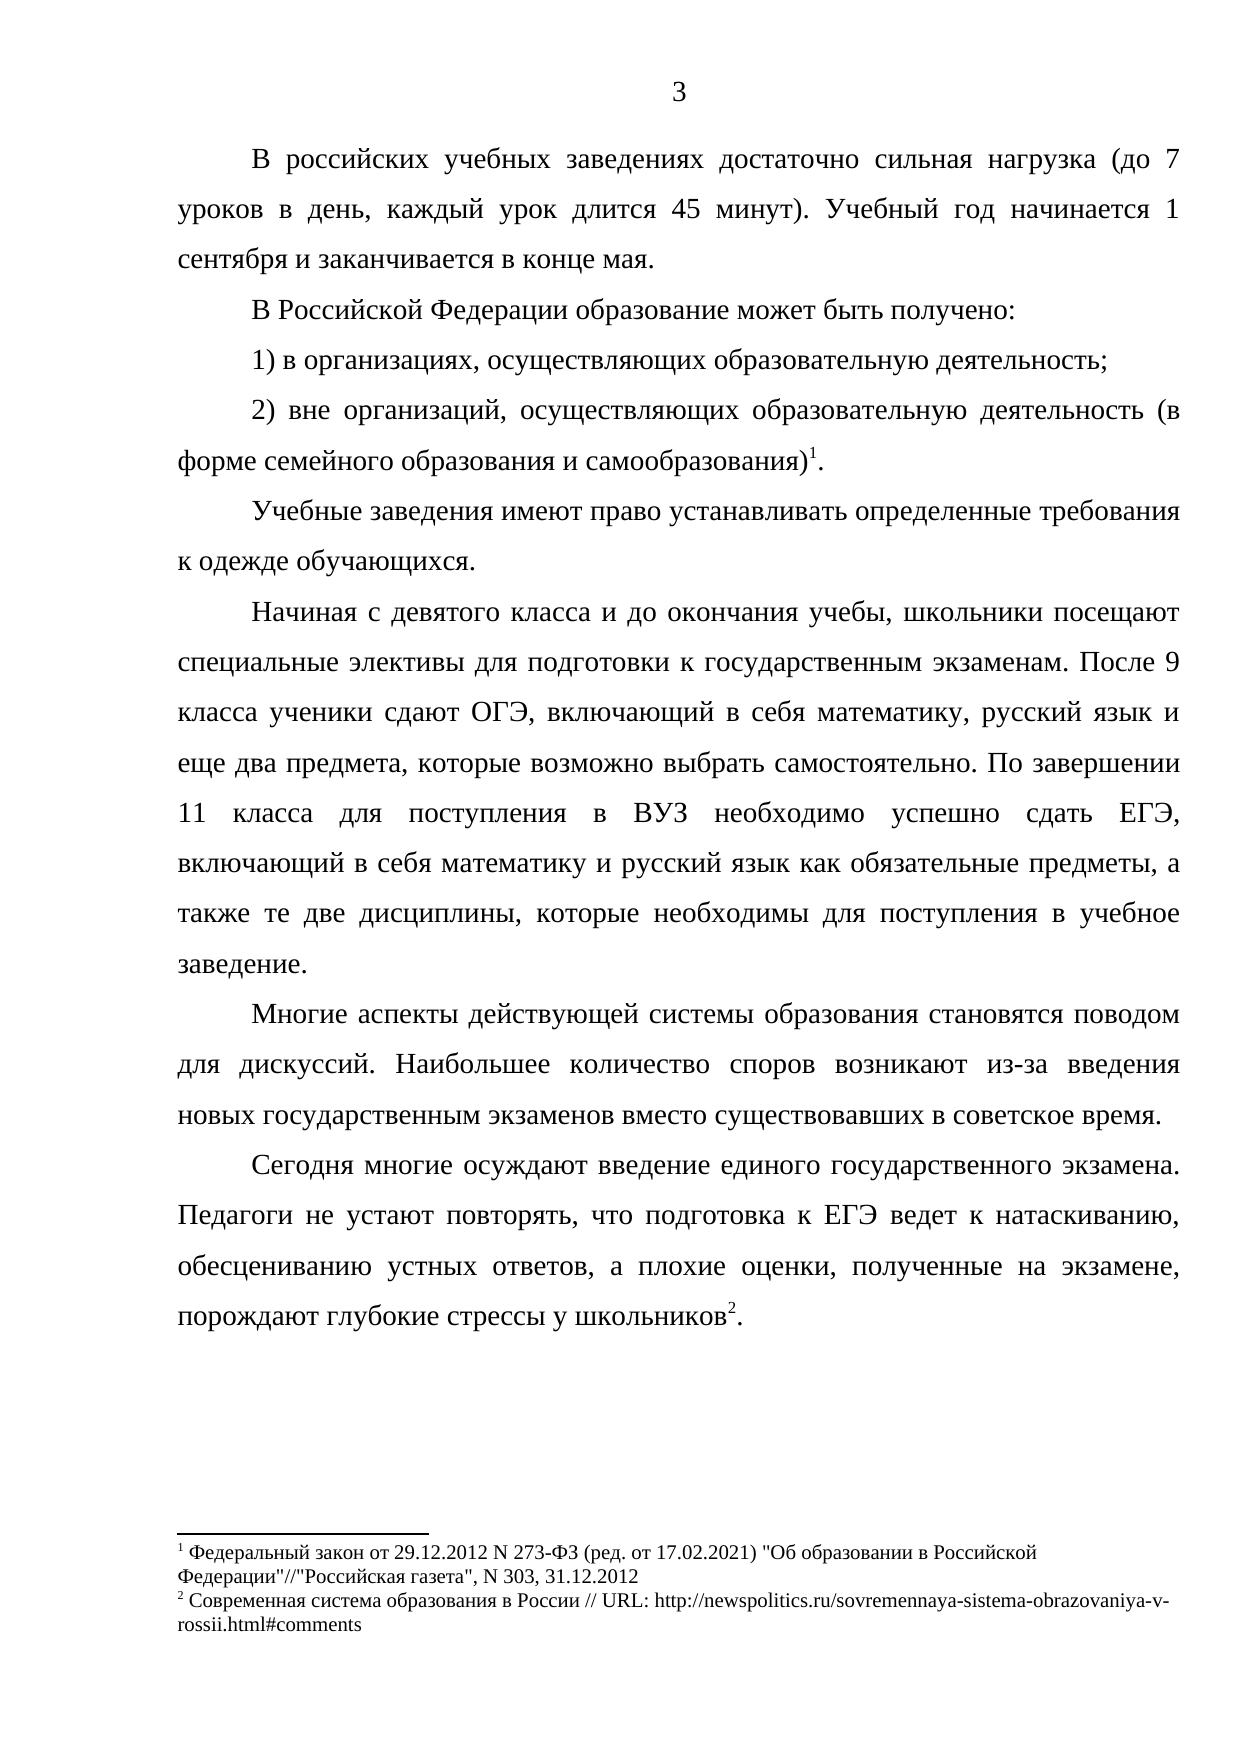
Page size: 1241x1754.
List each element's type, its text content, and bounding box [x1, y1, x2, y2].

text В Российской Федерации образование может быть получено: [177, 292, 1181, 325]
text Многие аспекты действующей системы образования становятся поводом для дискуссий. Наибольшее количество споров возникают из-за введения новых государственным экзаменов вместо существовавших в советское время. [177, 996, 1181, 1130]
text В российских учебных заведениях достаточно сильная нагрузка (до 7 уроков в день, каждый урок длится 45 минут). Учебный год начинается 1 сентября и заканчивается в конце мая. [177, 141, 1181, 275]
text 2) вне организаций, осуществляющих образовательную деятельность (в форме семейного образования и самообразования). [177, 392, 1181, 476]
text Сегодня многие осуждают введение единого государственного экзамена. Педагоги не устают повторять, что подготовка к ЕГЭ ведет к натаскиванию, обесцениванию устных ответов, а плохие оценки, полученные на экзамене, порождают глубокие стрессы у школьников. [177, 1147, 1181, 1332]
text Начиная с девятого класса и до окончания учебы, школьники посещают специальные элективы для подготовки к государственным экзаменам. После 9 класса ученики сдают ОГЭ, включающий в себя математику, русский язык и еще два предмета, которые возможно выбрать самостоятельно. По завершении 11 класса для поступления в ВУЗ необходимо успешно сдать ЕГЭ, включающий в себя математику и русский язык как обязательные предметы, а также те две дисциплины, которые необходимы для поступления в учебное заведение. [177, 594, 1181, 979]
text 1) в организациях, осуществляющих образовательную деятельность; [177, 342, 1181, 376]
text Учебные заведения имеют право устанавливать определенные требования к одежде обучающихся. [177, 493, 1181, 577]
